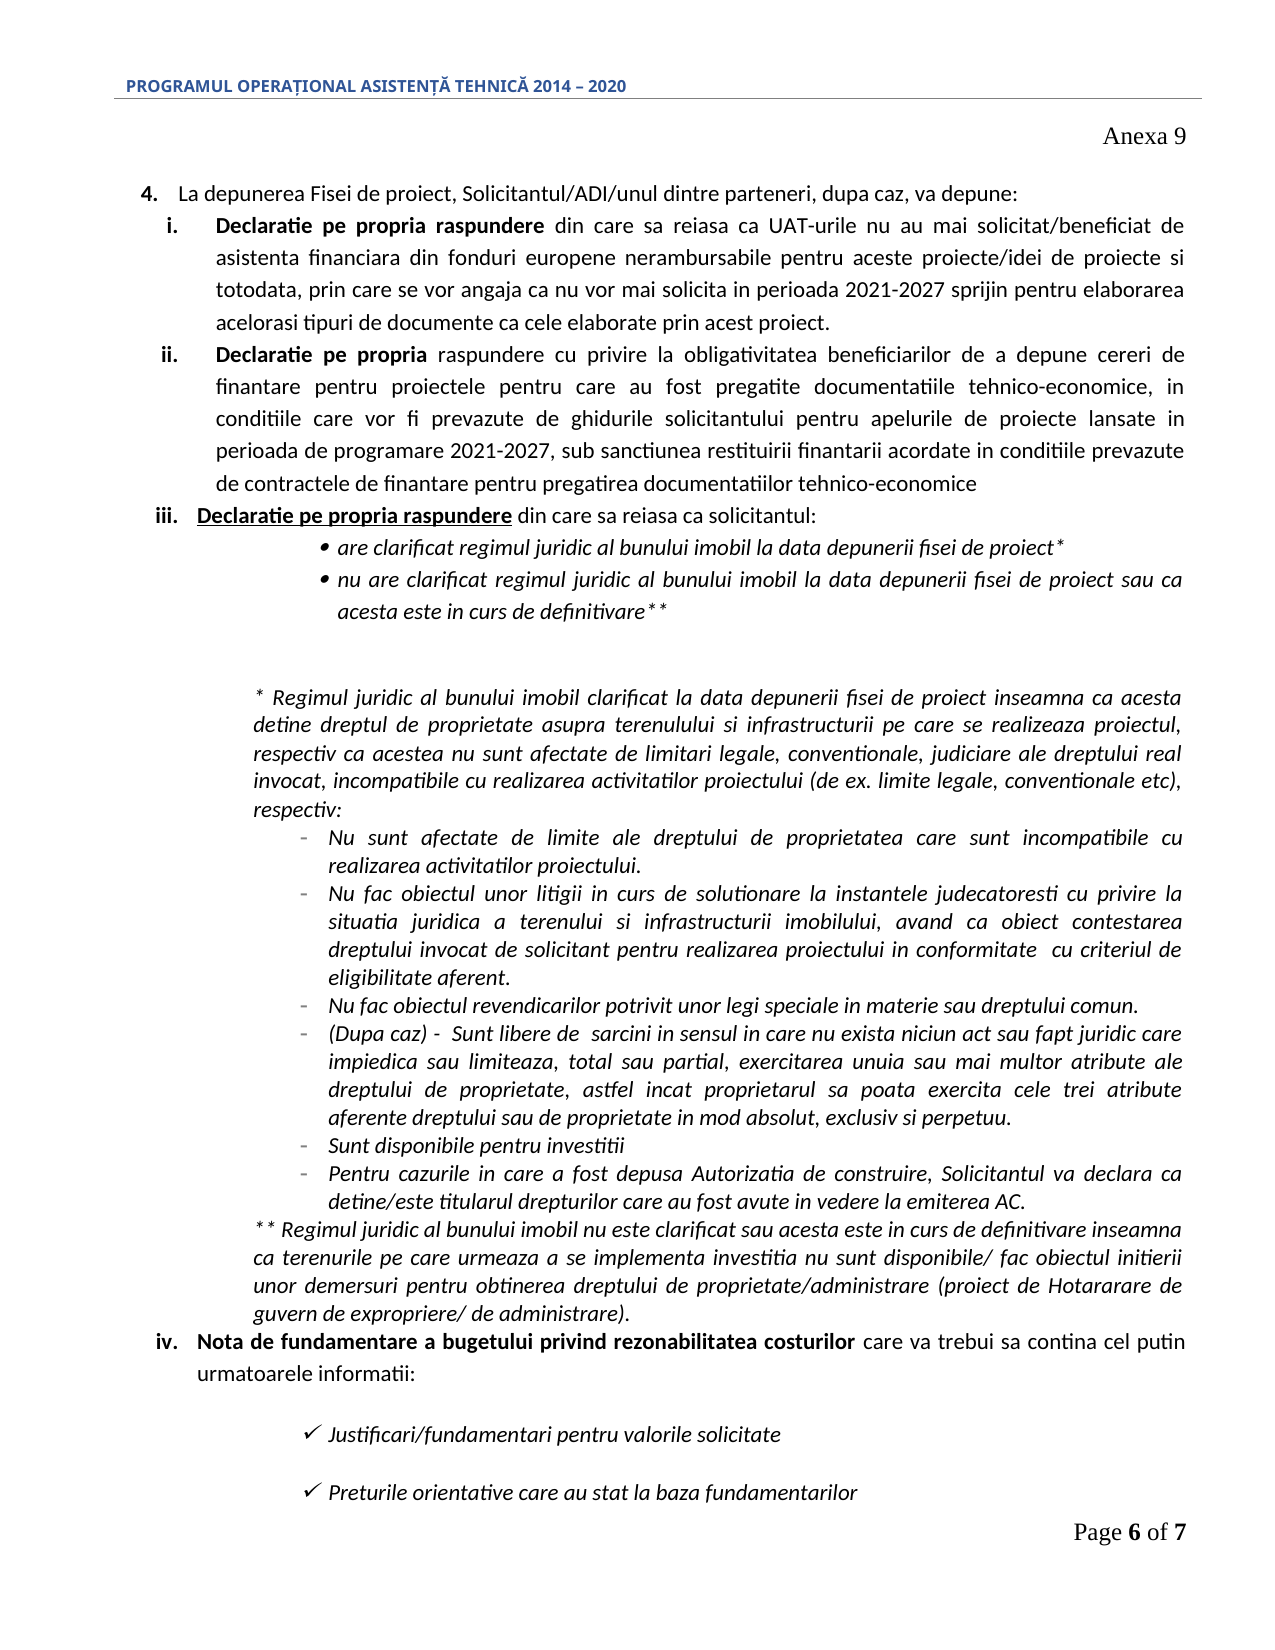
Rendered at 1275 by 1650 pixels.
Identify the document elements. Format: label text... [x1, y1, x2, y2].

list nu are clarificat regimul juridic al bunului imobil la data depunerii fisei de proiect sau ca acesta este in curs de definitivare** [319, 565, 1186, 625]
list Nu fac obiectul revendicarilor potrivit unor legi speciale in materie sau dreptului comun. [300, 991, 1186, 1019]
list Nu fac obiectul unor litigii in curs de solutionare la instantele judecatoresti cu privire la situatia juridica a terenului si infrastructurii imobilului, avand ca obiect contestarea dreptului invocat de solicitant pentru realizarea proiectului in conformitate cu criteriul de eligibilitate aferent. [300, 879, 1186, 991]
list Nota de fundamentare a bugetului privind rezonabilitatea costurilor care va trebui sa contina cel putin urmatoarele informatii: [178, 1327, 1186, 1387]
list are clarificat regimul juridic al bunului imobil la data depunerii fisei de proiect* [319, 533, 1186, 561]
list La depunerea Fisei de proiect, Solicitantul/ADI/unul dintre parteneri, dupa caz, va depune: [141, 179, 1186, 207]
list Justificari/fundamentari pentru valorile solicitate [300, 1421, 1186, 1449]
list Nu sunt afectate de limite ale dreptului de proprietatea care sunt incompatibile cu realizarea activitatilor proiectului. [300, 823, 1186, 879]
list Declaratie pe propria raspundere din care sa reiasa ca solicitantul: [178, 501, 1186, 529]
list * Regimul juridic al bunului imobil clarificat la data depunerii fisei de proiect inseamna ca acesta detine dreptul de proprietate asupra terenulului si infrastructurii pe care se realizeaza proiectul, respectiv ca acestea nu sunt afectate de limitari legale, conventionale, judiciare ale dreptului real invocat, incompatibile cu realizarea activitatilor proiectului (de ex. limite legale, conventionale etc), respectiv: [253, 683, 1186, 823]
list Sunt disponibile pentru investitii [300, 1131, 1186, 1159]
list Declaratie pe propria raspundere cu privire la obligativitatea beneficiarilor de a depune cereri de finantare pentru proiectele pentru care au fost pregatite documentatiile tehnico-economice, in conditiile care vor fi prevazute de ghidurile solicitantului pentru apelurile de proiecte lansate in perioada de programare 2021-2027, sub sanctiunea restituirii finantarii acordate in conditiile prevazute de contractele de finantare pentru pregatirea documentatiilor tehnico-economice [178, 340, 1186, 497]
list Preturile orientative care au stat la baza fundamentarilor [300, 1478, 1186, 1506]
list ** Regimul juridic al bunului imobil nu este clarificat sau acesta este in curs de definitivare inseamna ca terenurile pe care urmeaza a se implementa investitia nu sunt disponibile/ fac obiectul initierii unor demersuri pentru obtinerea dreptului de proprietate/administrare (proiect de Hotararare de guvern de expropriere/ de administrare). [253, 1215, 1186, 1327]
list (Dupa caz) - Sunt libere de sarcini in sensul in care nu exista niciun act sau fapt juridic care impiedica sau limiteaza, total sau partial, exercitarea unuia sau mai multor atribute ale dreptului de proprietate, astfel incat proprietarul sa poata exercita cele trei atribute aferente dreptului sau de proprietate in mod absolut, exclusiv si perpetuu. [300, 1019, 1186, 1131]
list Declaratie pe propria raspundere din care sa reiasa ca UAT-urile nu au mai solicitat/beneficiat de asistenta financiara din fonduri europene nerambursabile pentru aceste proiecte/idei de proiecte si totodata, prin care se vor angaja ca nu vor mai solicita in perioada 2021-2027 sprijin pentru elaborarea acelorasi tipuri de documente ca cele elaborate prin acest proiect. [178, 211, 1186, 336]
list Pentru cazurile in care a fost depusa Autorizatia de construire, Solicitantul va declara ca detine/este titularul drepturilor care au fost avute in vedere la emiterea AC. [300, 1159, 1186, 1215]
